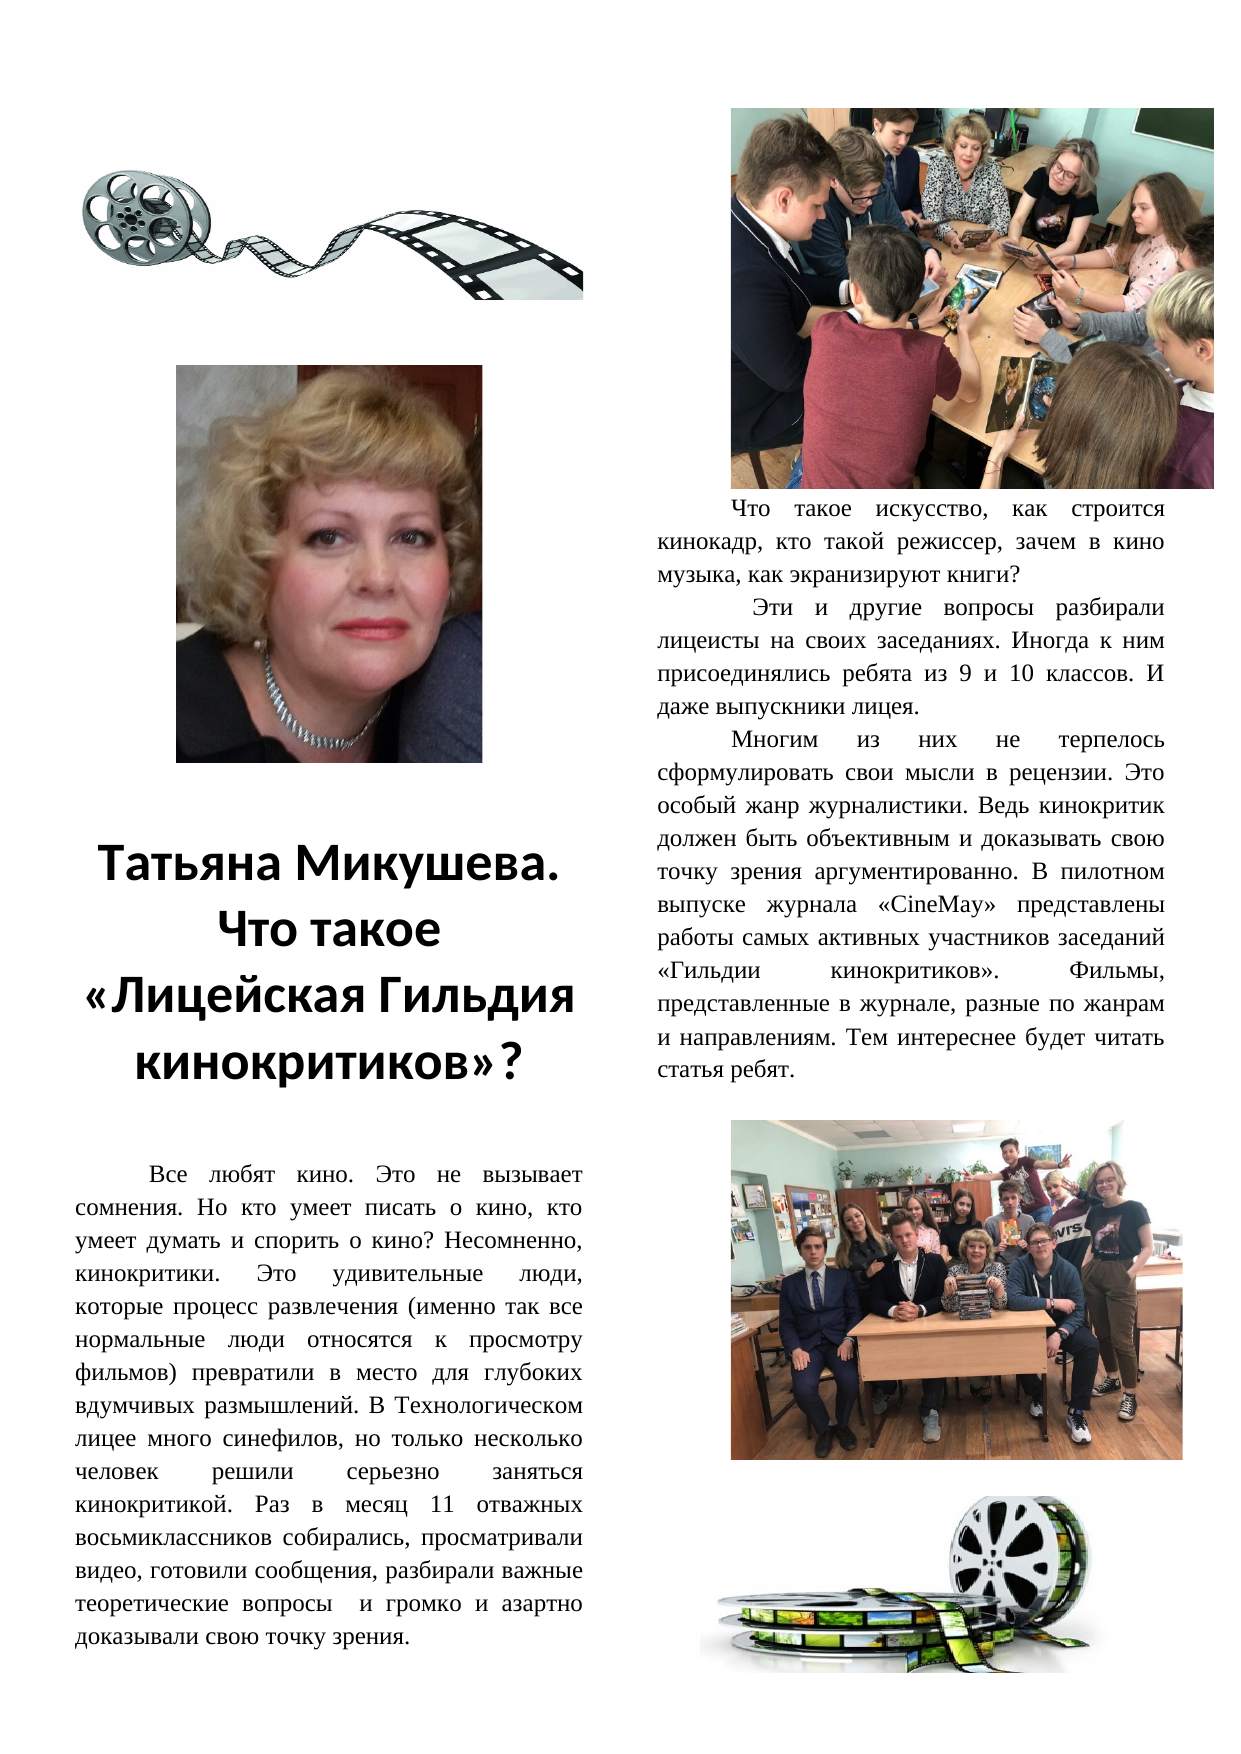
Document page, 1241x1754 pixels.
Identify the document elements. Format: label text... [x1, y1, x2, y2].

text Что такое искусство, как строится кинокадр, кто такой режиссер, зачем в кино музыка, как экранизируют книги? [657, 493, 1165, 588]
text Эти и другие вопросы разбирали лицеисты на своих заседаниях. Иногда к ним присоединялись ребята из 9 и 10 классов. И даже выпускники лицея. [657, 592, 1165, 720]
picture [75, 168, 584, 300]
text Татьяна Микушева. Что такое «Лицейская Гильдия кинокритиков»? [75, 828, 583, 1093]
picture [657, 1496, 1166, 1673]
picture [176, 365, 483, 763]
text Многим из них не терпелось сформулировать свои мысли в рецензии. Это особый жанр журналистики. Ведь кинокритик должен быть объективным и доказывать свою точку зрения аргументированно. В пилотном выпуске журнала «CineMay» представлены работы самых активных участников заседаний «Гильдии кинокритиков». Фильмы, представленные в журнале, разные по жанрам и направлениям. Тем интереснее будет читать статья ребят. [657, 724, 1165, 1083]
picture [730, 108, 1214, 489]
picture [730, 1120, 1183, 1460]
text Все любят кино. Это не вызывает сомнения. Но кто умеет писать о кино, кто умеет думать и спорить о кино? Несомненно, кинокритики. Это удивительные люди, которые процесс развлечения (именно так все нормальные люди относятся к просмотру фильмов) превратили в место для глубоких вдумчивых размышлений. В Технологическом лицее много синефилов, но только несколько человек решили серьезно заняться кинокритикой. Раз в месяц 11 отважных восьмиклассников собирались, просматривали видео, готовили сообщения, разбирали важные теоретические вопросы и громко и азартно доказывали свою точку зрения. [75, 1159, 583, 1650]
